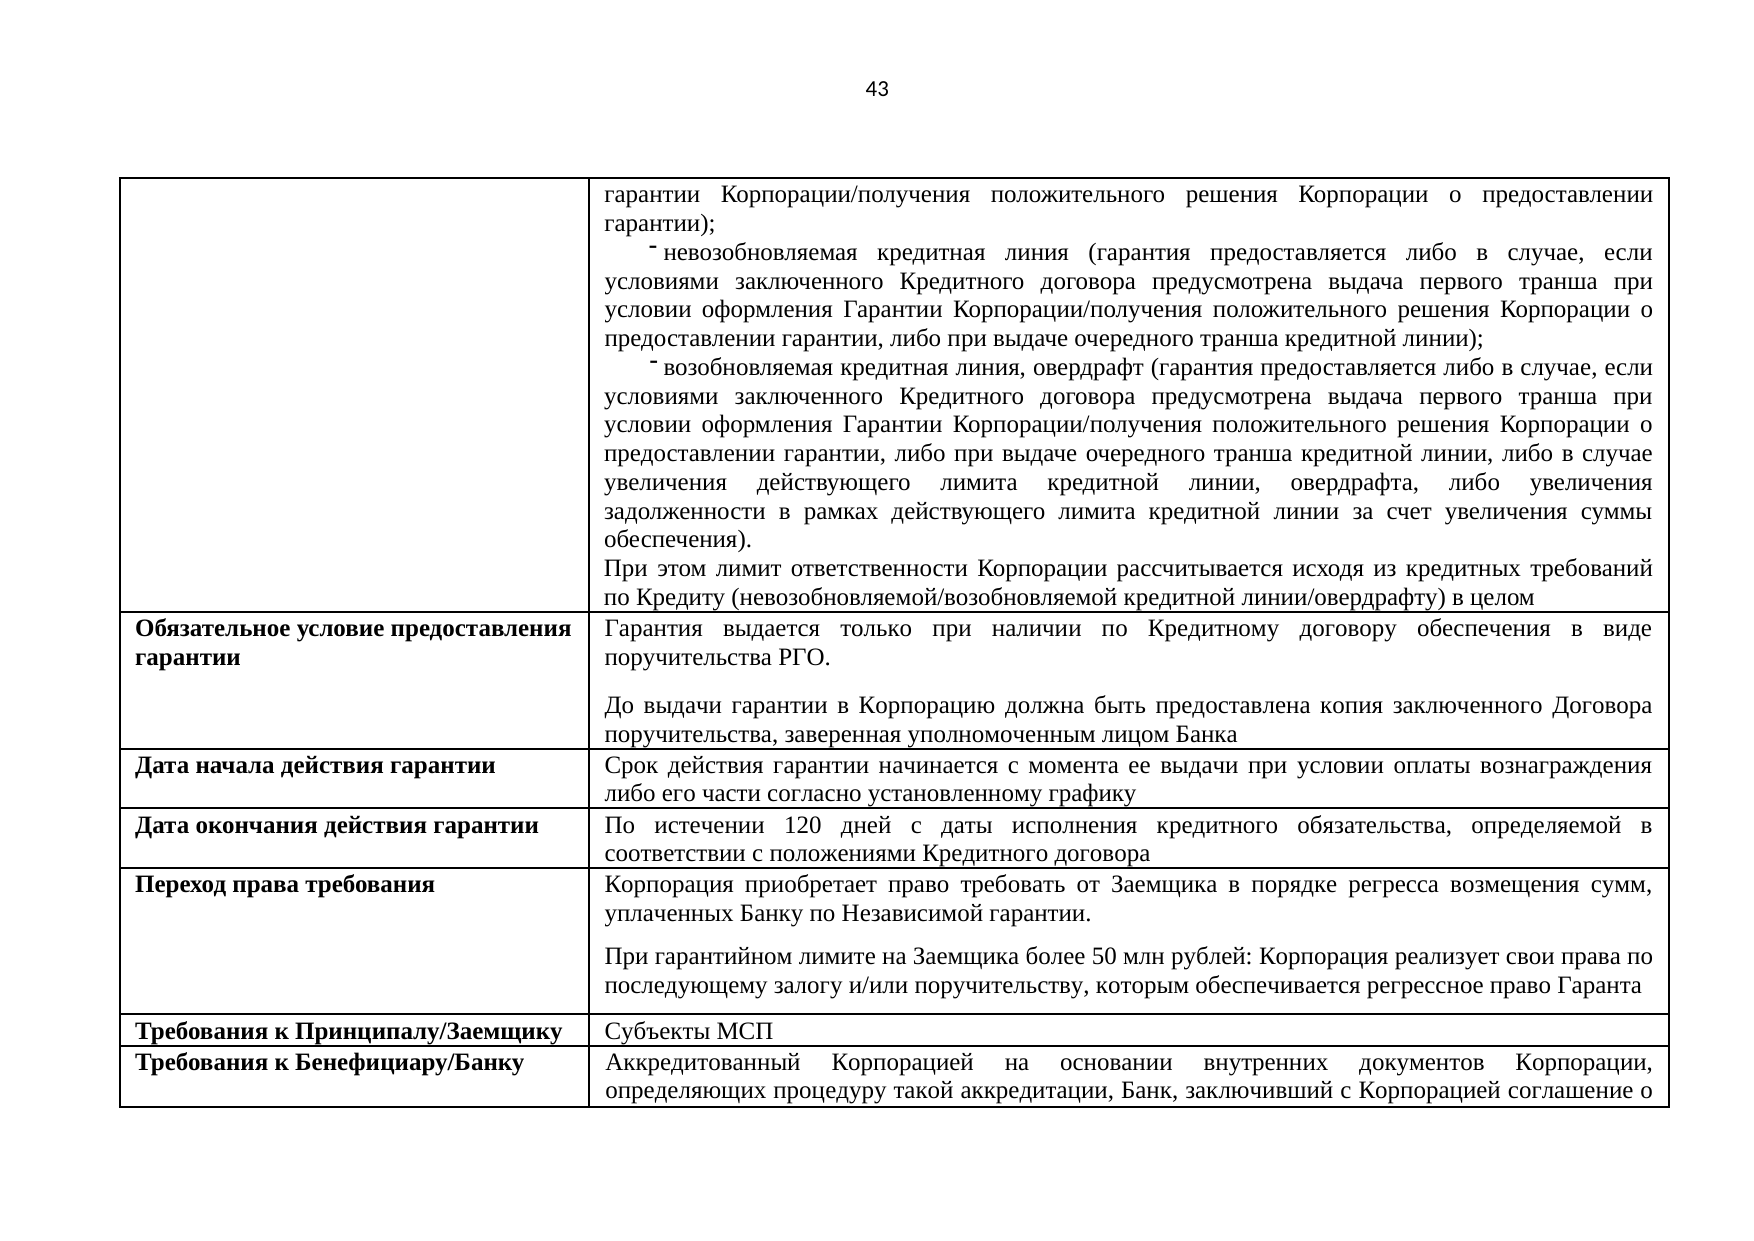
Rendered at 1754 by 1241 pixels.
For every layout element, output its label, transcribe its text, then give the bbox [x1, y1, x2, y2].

table_cell Срок действия гарантии начинается с момента ее выдачи при условии оплаты вознаграждения либо его части согласно установленному графику [590, 750, 1668, 807]
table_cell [590, 1047, 1668, 1106]
table_cell Гарантия выдается только при наличии по Кредитному договору обеспечения в виде поручительства РГО. До выдачи гарантии в Корпорацию должна быть предоставлена копия заключенного Договора поручительства, заверенная уполномоченным лицом Банка [590, 613, 1668, 747]
table_cell Требования к Принципалу/Заемщику [121, 1015, 588, 1044]
table_cell Субъекты МСП [590, 1015, 1668, 1044]
table_cell По истечении 120 дней с даты исполнения кредитного обязательства, определяемой в соответствии с положениями Кредитного договора [590, 809, 1668, 867]
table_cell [590, 179, 1668, 611]
table_cell Корпорация приобретает право требовать от Заемщика в порядке регресса возмещения сумм, уплаченных Банку по Независимой гарантии. При гарантийном лимите на Заемщика более 50 млн рублей: Корпорация реализует свои права по последующему залогу и/или поручительству, которым обеспечивается регрессное право Гаранта [590, 869, 1668, 1013]
table_cell Переход права требования [121, 869, 588, 1013]
table_cell Обязательное условие предоставления гарантии [121, 613, 588, 747]
table_cell Дата начала действия гарантии [121, 750, 588, 807]
table_cell Дата окончания действия гарантии [121, 809, 588, 867]
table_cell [121, 1047, 588, 1106]
